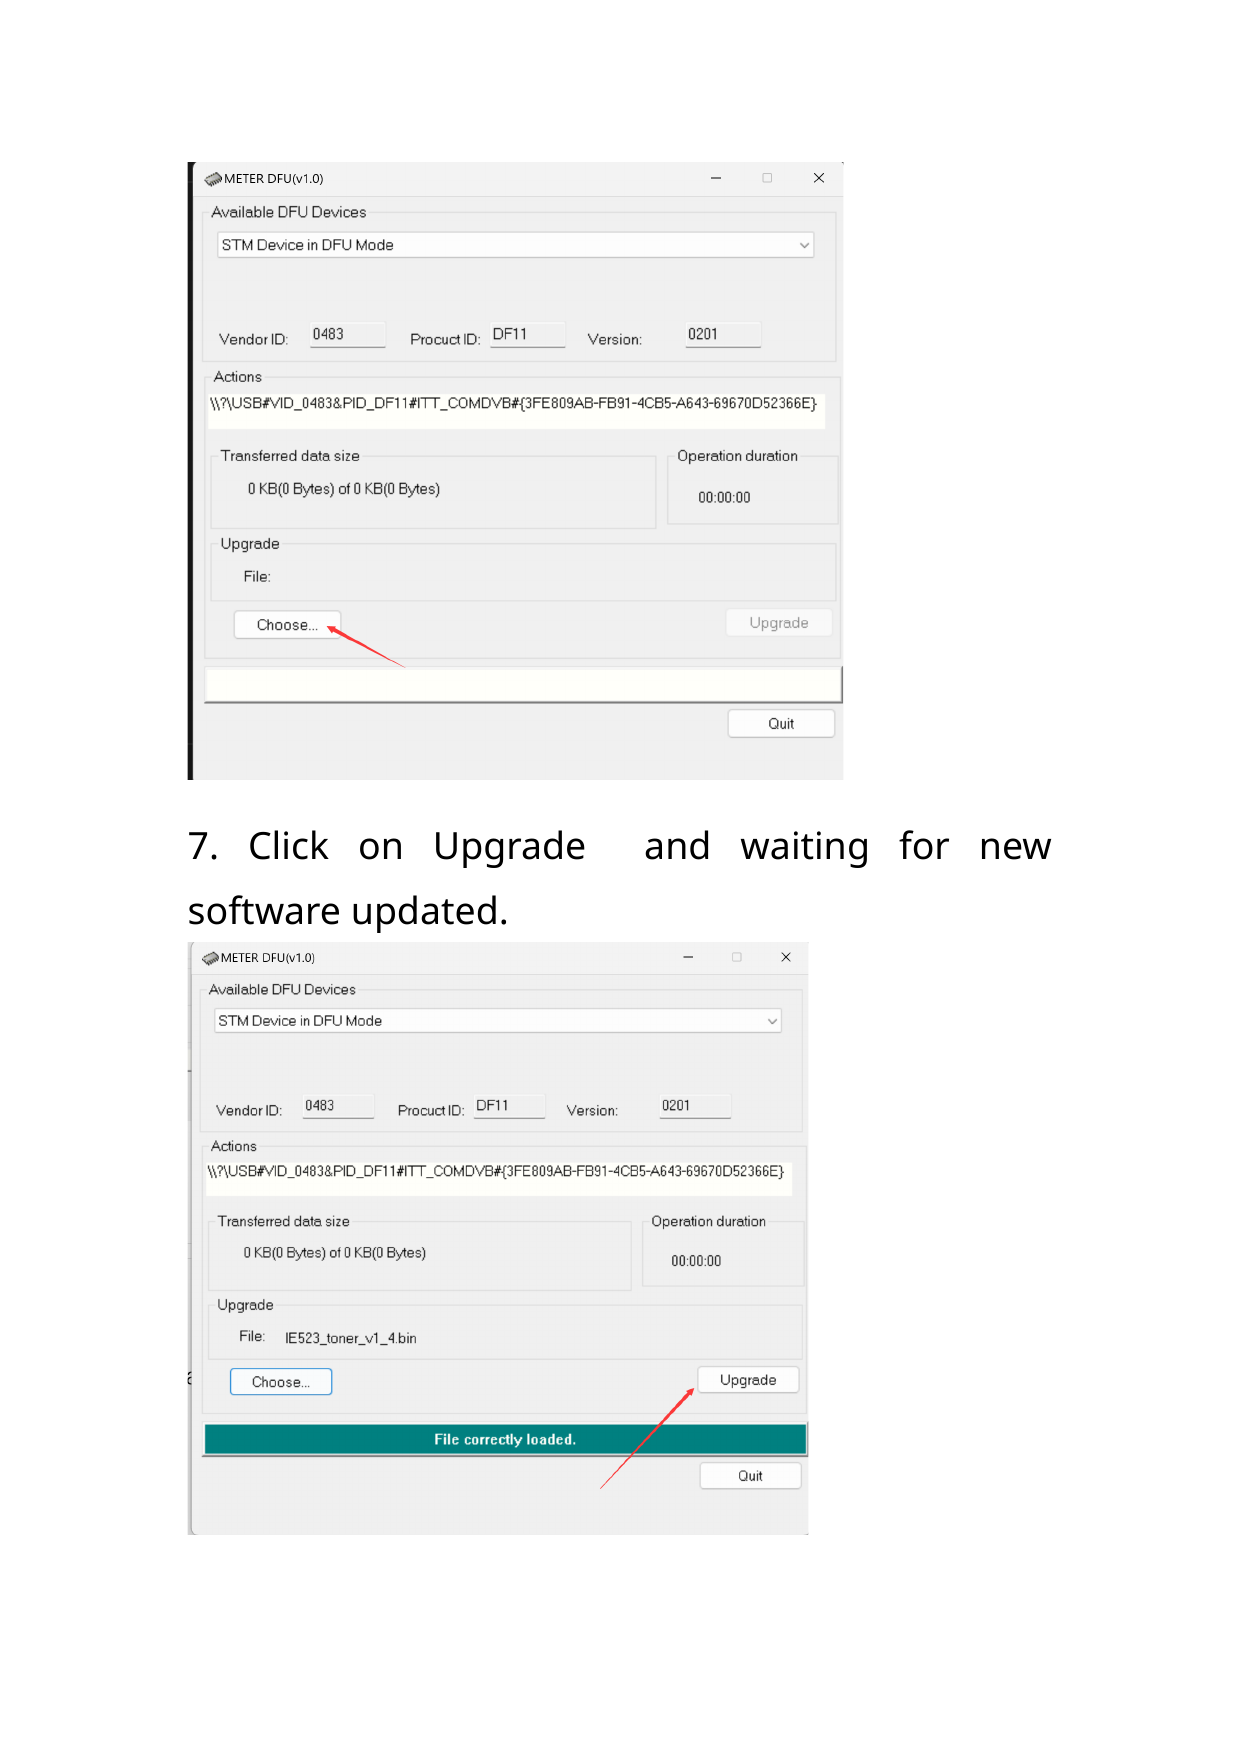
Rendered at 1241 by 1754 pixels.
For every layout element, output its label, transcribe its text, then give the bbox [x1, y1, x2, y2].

picture [187, 942, 809, 1535]
text 7. Click on Upgrade and waiting for new software updated. [187, 812, 1053, 942]
picture [187, 162, 844, 780]
